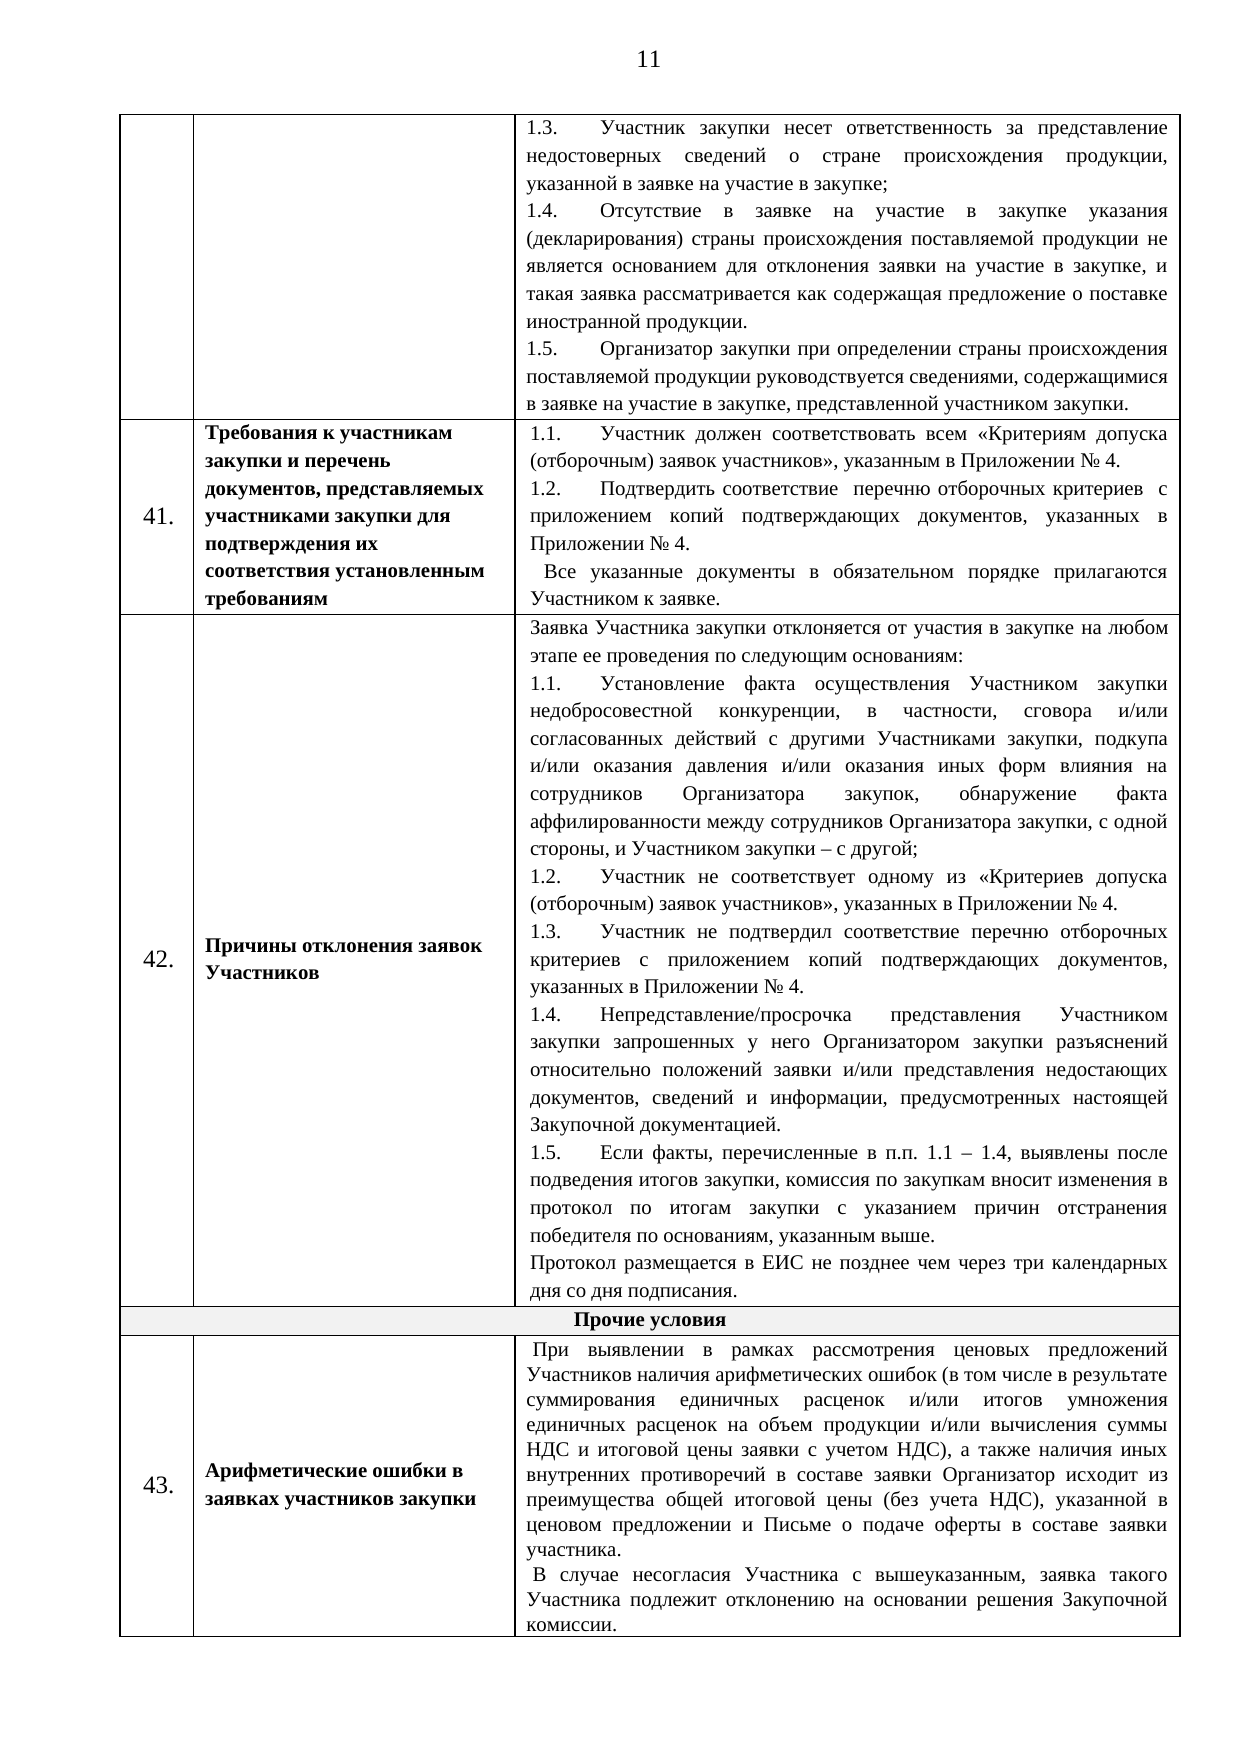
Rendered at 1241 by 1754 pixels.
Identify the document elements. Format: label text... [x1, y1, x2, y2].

table_cell Прочие условия [121, 1307, 1179, 1335]
table_cell Причины отклонения заявок Участников [194, 615, 514, 1306]
table_cell При выявлении в рамках рассмотрения ценовых предложений Участников наличия арифметических ошибок (в том числе в результате суммирования единичных расценок и/или итогов умножения единичных расценок на объем продукции и/или вычисления суммы НДС и итоговой цены заявки с учетом НДС), а также наличия иных внутренних противоречий в составе заявки Организатор исходит из преимущества общей итоговой цены (без учета НДС), указанной в ценовом предложении и Письме о подаче оферты в составе заявки участника. В случае несогласия Участника с вышеуказанным, заявка такого Участника подлежит отклонению на основании решения Закупочной комиссии. [516, 1336, 1179, 1636]
table_cell [121, 1336, 193, 1636]
table_cell Требования к участникам закупки и перечень документов, представляемых участниками закупки для подтверждения их соответствия установленным требованиям [194, 420, 514, 614]
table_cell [194, 115, 514, 419]
table_cell [121, 615, 193, 1306]
table_cell [121, 115, 193, 419]
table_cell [516, 115, 1179, 419]
table_cell Арифметические ошибки в заявках участников закупки [194, 1336, 514, 1636]
table_cell Заявка Участника закупки отклоняется от участия в закупке на любом этапе ее проведения по следующим основаниям: Установление факта осуществления Участником закупки недобросовестной конкуренции, в частности, сговора и/или согласованных действий с другими Участниками закупки, подкупа и/или оказания давления и/или оказания иных форм влияния на сотрудников Организатора закупок, обнаружение факта аффилированности между сотрудников Организатора закупки, с одной стороны, и Участником закупки – с другой; Участник не соответствует одному из «Критериев допуска (отборочным) заявок участников», указанных в Приложении № 4. Участник не подтвердил соответствие перечню отборочных критериев с приложением копий подтверждающих документов, указанных в Приложении № 4. Непредставление/просрочка представления Участником закупки запрошенных у него Организатором закупки разъяснений относительно положений заявки и/или представления недостающих документов, сведений и информации, предусмотренных настоящей Закупочной документацией. Если факты, перечисленные в п.п. 1.1 – 1.4, выявлены после подведения итогов закупки, комиссия по закупкам вносит изменения в протокол по итогам закупки с указанием причин отстранения победителя по основаниям, указанным выше. Протокол размещается в ЕИС не позднее чем через три календарных дня со дня подписания. [516, 615, 1179, 1306]
table_cell [121, 420, 193, 614]
table_cell Участник должен соответствовать всем «Критериям допуска (отборочным) заявок участников», указанным в Приложении № 4. Подтвердить соответствие перечню отборочных критериев с приложением копий подтверждающих документов, указанных в Приложении № 4. Все указанные документы в обязательном порядке прилагаются Участником к заявке. [516, 420, 1179, 614]
